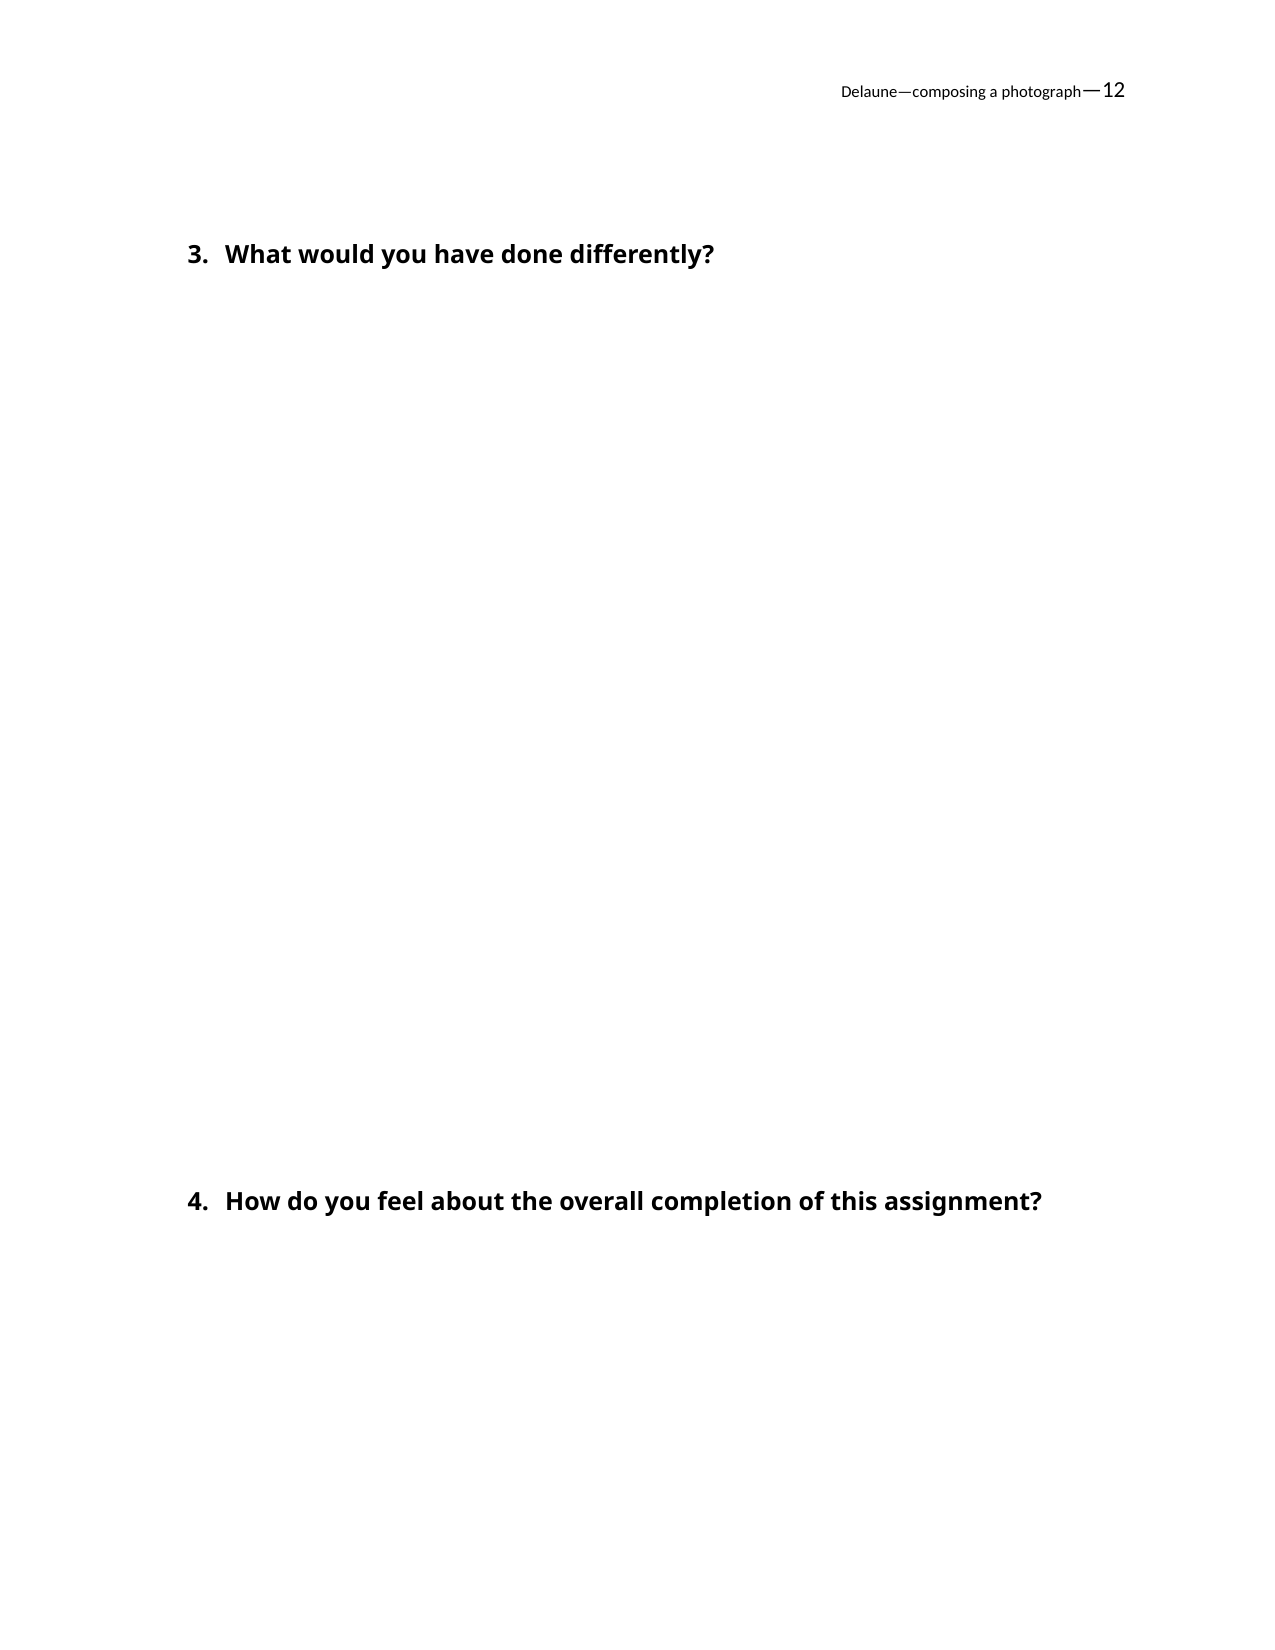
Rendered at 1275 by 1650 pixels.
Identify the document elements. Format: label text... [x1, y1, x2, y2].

list What would you have done differently? [187, 236, 1125, 270]
list How do you feel about the overall completion of this assignment? [187, 1183, 1125, 1217]
